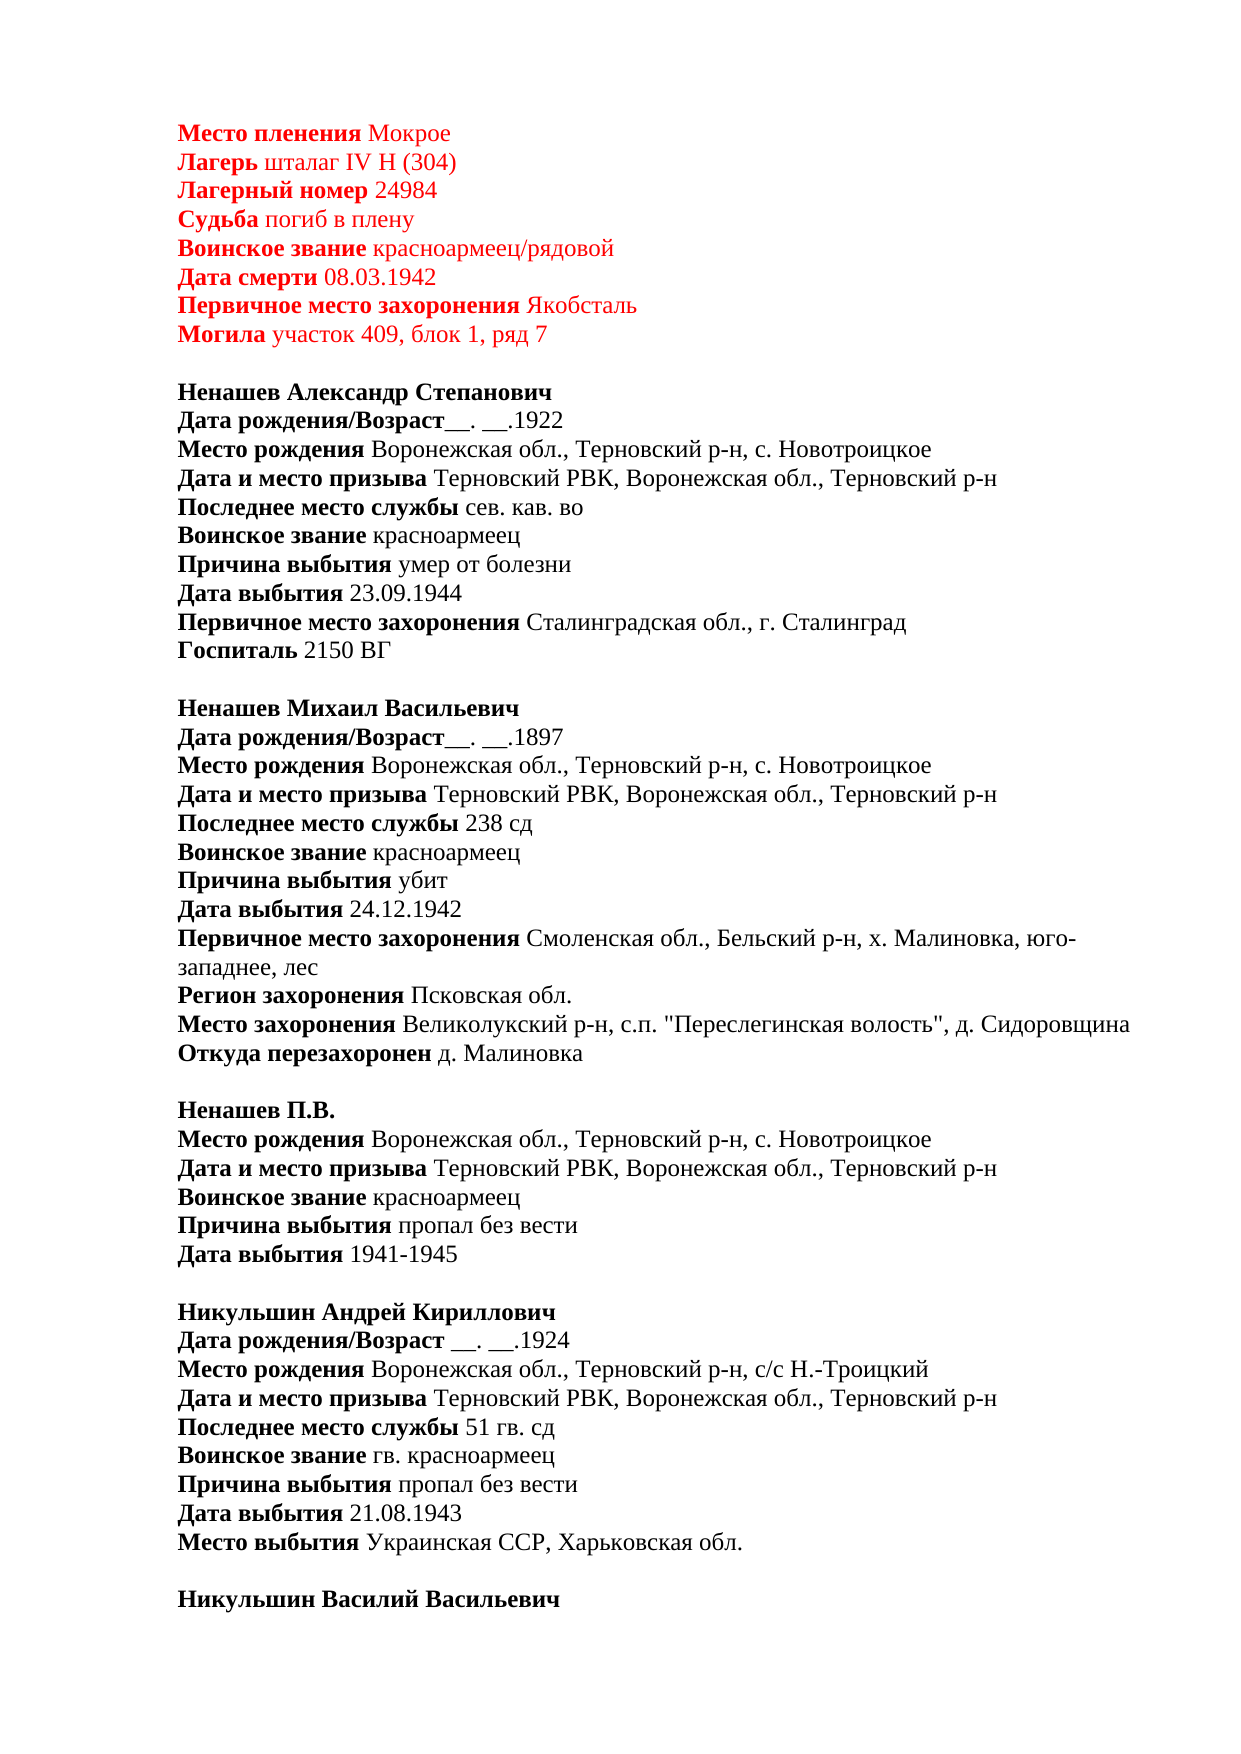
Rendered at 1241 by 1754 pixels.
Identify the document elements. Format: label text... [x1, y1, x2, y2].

text Причина выбытия пропал без вести [177, 1211, 1152, 1239]
text Место рождения Воронежская обл., Терновский р-н, с/с Н.-Троицкий [177, 1354, 1152, 1383]
text Никульшин Василий Васильевич [177, 1584, 1152, 1613]
text Дата рождения/Возраст__. __.1897 [177, 722, 1152, 751]
text Дата выбытия 23.09.1944 [177, 578, 1152, 607]
text Госпиталь 2150 ВГ [177, 636, 1152, 664]
text Воинское звание красноармеец [177, 1182, 1152, 1211]
text Дата и место призыва Терновский РВК, Воронежская обл., Терновский р-н [177, 1153, 1152, 1182]
text Место выбытия Украинская ССР, Харьковская обл. [177, 1527, 1152, 1556]
text Лагерь шталаг IV H (304) [177, 147, 1152, 176]
text Дата и место призыва Терновский РВК, Воронежская обл., Терновский р-н [177, 463, 1152, 492]
text Причина выбытия пропал без вести [177, 1469, 1152, 1498]
text Ненашев П.В. [177, 1096, 1152, 1124]
text Причина выбытия умер от болезни [177, 549, 1152, 578]
text Место пленения Мокрое [177, 118, 1152, 147]
text Ненашев Михаил Васильевич [177, 693, 1152, 722]
text Место рождения Воронежская обл., Терновский р-н, с. Новотроицкое [177, 751, 1152, 779]
text Место рождения Воронежская обл., Терновский р-н, с. Новотроицкое [177, 1124, 1152, 1153]
text Дата смерти 08.03.1942 [177, 262, 1152, 291]
text Воинское звание красноармеец/рядовой [177, 233, 1152, 262]
text Воинское звание красноармеец [177, 521, 1152, 549]
text Дата рождения/Возраст __. __.1924 [177, 1326, 1152, 1354]
text Первичное место захоронения Смоленская обл., Бельский р-н, х. Малиновка, юго-западнее, лес [177, 923, 1152, 981]
text Дата и место призыва Терновский РВК, Воронежская обл., Терновский р-н [177, 1383, 1152, 1412]
text Дата рождения/Возраст__. __.1922 [177, 406, 1152, 434]
text Могила участок 409, блок 1, ряд 7 [177, 319, 1152, 348]
text Место рождения Воронежская обл., Терновский р-н, с. Новотроицкое [177, 434, 1152, 463]
text Последнее место службы 51 гв. сд [177, 1412, 1152, 1441]
text Ненашев Александр Степанович [177, 377, 1152, 406]
text Никульшин Андрей Кириллович [177, 1297, 1152, 1326]
text Первичное место захоронения Якобсталь [177, 291, 1152, 319]
text Дата выбытия 24.12.1942 [177, 894, 1152, 923]
text Причина выбытия убит [177, 866, 1152, 894]
text Первичное место захоронения Сталинградская обл., г. Сталинград [177, 607, 1152, 636]
text Последнее место службы 238 сд [177, 808, 1152, 837]
text Дата и место призыва Терновский РВК, Воронежская обл., Терновский р-н [177, 779, 1152, 808]
text Регион захоронения Псковская обл. [177, 981, 1152, 1009]
text Воинское звание гв. красноармеец [177, 1441, 1152, 1469]
text Лагерный номер 24984 [177, 176, 1152, 204]
text Воинское звание красноармеец [177, 837, 1152, 866]
text Откуда перезахоронен д. Малиновка [177, 1038, 1152, 1067]
text Дата выбытия 1941-1945 [177, 1239, 1152, 1268]
text Судьба погиб в плену [177, 204, 1152, 233]
text Место захоронения Великолукский р-н, с.п. "Переслегинская волость", д. Сидоровщина [177, 1009, 1152, 1038]
text Дата выбытия 21.08.1943 [177, 1498, 1152, 1527]
text Последнее место службы сев. кав. во [177, 492, 1152, 521]
